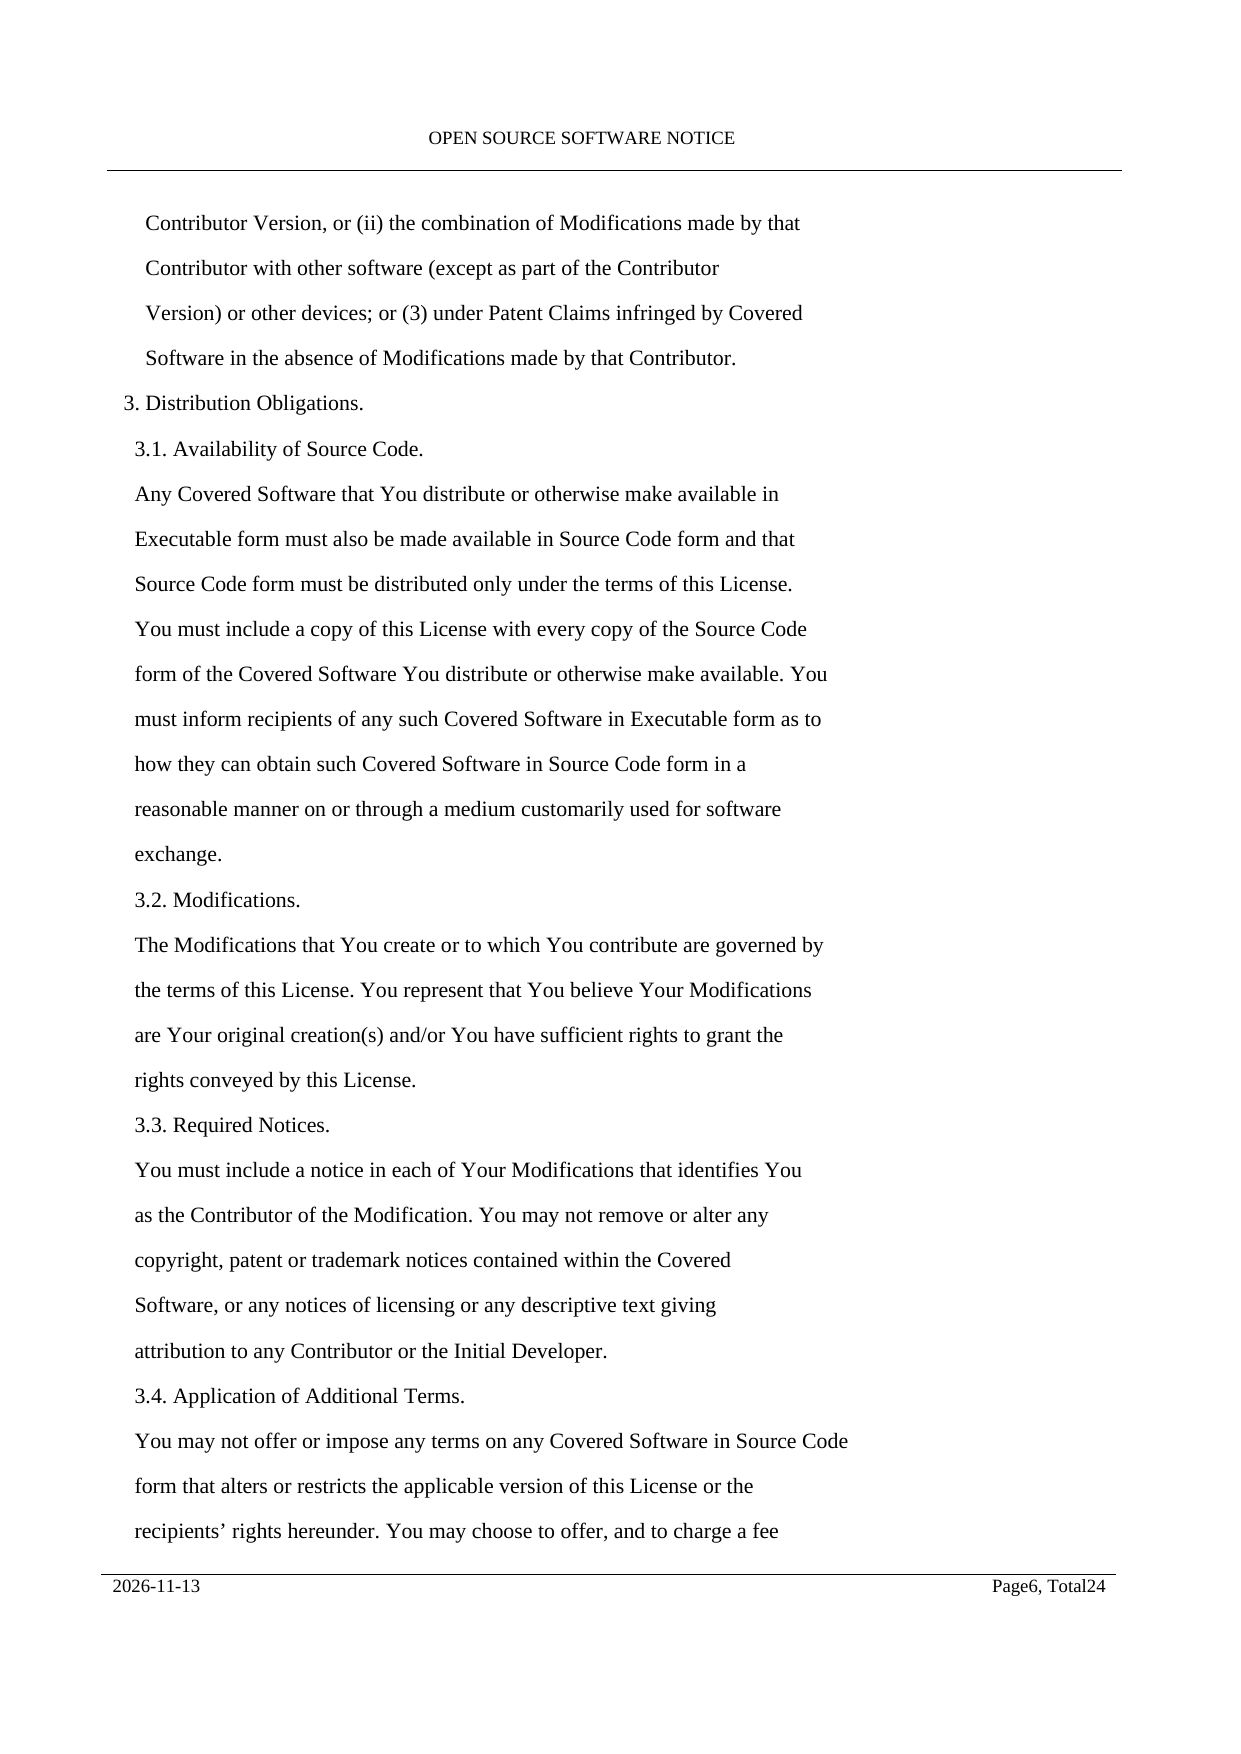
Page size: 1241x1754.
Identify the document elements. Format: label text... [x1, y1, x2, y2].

text 3.2. Modifications. [112, 883, 1128, 915]
text 3.1. Availability of Source Code. [112, 432, 1128, 464]
text rights conveyed by this License. [112, 1063, 1128, 1096]
text Contributor with other software (except as part of the Contributor [112, 251, 1128, 284]
text The Modifications that You create or to which You contribute are governed by [112, 928, 1128, 961]
text are Your original creation(s) and/or You have sufficient rights to grant the [112, 1018, 1128, 1051]
text the terms of this License. You represent that You believe Your Modifications [112, 973, 1128, 1006]
text You may not offer or impose any terms on any Covered Software in Source Code [112, 1424, 1128, 1457]
text exchange. [112, 838, 1128, 870]
text Executable form must also be made available in Source Code form and that [112, 522, 1128, 554]
text how they can obtain such Covered Software in Source Code form in a [112, 748, 1128, 780]
text Any Covered Software that You distribute or otherwise make available in [112, 477, 1128, 509]
text as the Contributor of the Modification. You may not remove or alter any [112, 1199, 1128, 1231]
text 3. Distribution Obligations. [112, 387, 1128, 419]
text You must include a copy of this License with every copy of the Source Code [112, 612, 1128, 645]
text Software in the absence of Modifications made by that Contributor. [112, 342, 1128, 374]
text Version) or other devices; or (3) under Patent Claims infringed by Covered [112, 297, 1128, 329]
text must inform recipients of any such Covered Software in Executable form as to [112, 702, 1128, 735]
text Source Code form must be distributed only under the terms of this License. [112, 567, 1128, 600]
text recipients’ rights hereunder. You may choose to offer, and to charge a fee [112, 1514, 1128, 1547]
text 3.4. Application of Additional Terms. [112, 1379, 1128, 1412]
text 3.3. Required Notices. [112, 1108, 1128, 1141]
text attribution to any Contributor or the Initial Developer. [112, 1334, 1128, 1366]
text Software, or any notices of licensing or any descriptive text giving [112, 1289, 1128, 1321]
text reasonable manner on or through a medium customarily used for software [112, 793, 1128, 825]
text copyright, patent or trademark notices contained within the Covered [112, 1244, 1128, 1276]
text Contributor Version, or (ii) the combination of Modifications made by that [112, 206, 1128, 239]
text You must include a notice in each of Your Modifications that identifies You [112, 1153, 1128, 1186]
text form that alters or restricts the applicable version of this License or the [112, 1469, 1128, 1502]
text form of the Covered Software You distribute or otherwise make available. You [112, 657, 1128, 690]
